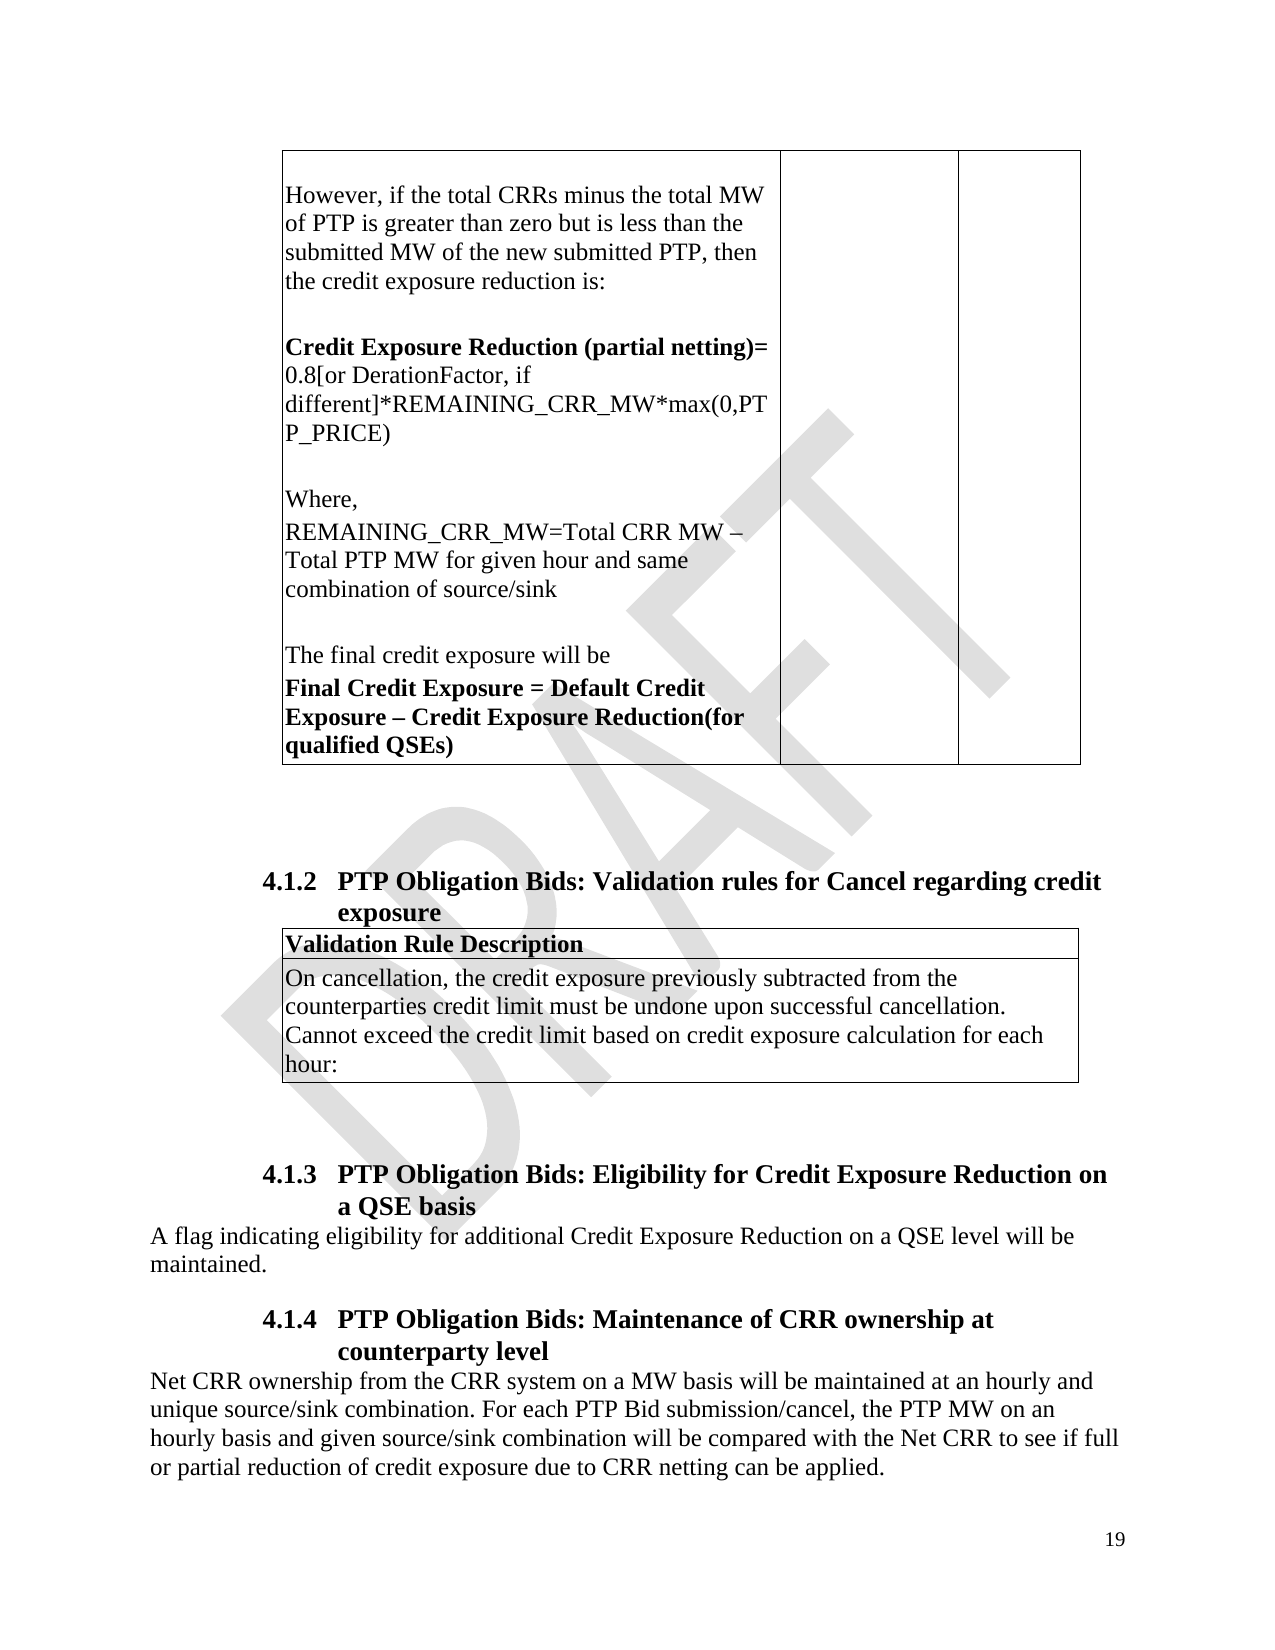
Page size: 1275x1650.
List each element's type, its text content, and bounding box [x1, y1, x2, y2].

table_header Validation Rule Description [283, 929, 1078, 957]
text Net CRR ownership from the CRR system on a MW basis will be maintained at an hourly and unique source/sink combination. For each PTP Bid submission/cancel, the PTP MW on an hourly basis and given source/sink combination will be compared with the Net CRR to see if full or partial reduction of credit exposure due to CRR netting can be applied. [150, 1366, 1125, 1481]
subtitle PTP Obligation Bids: Eligibility for Credit Exposure Reduction on a QSE basis [262, 1158, 1125, 1221]
text A flag indicating eligibility for additional Credit Exposure Reduction on a QSE level will be maintained. [150, 1221, 1125, 1278]
table_cell Yes [959, 151, 1080, 763]
subtitle PTP Obligation Bids: Validation rules for Cancel regarding credit exposure [262, 865, 1125, 928]
subtitle PTP Obligation Bids: Maintenance of CRR ownership at counterparty level [262, 1303, 1125, 1366]
table_cell On cancellation, the credit exposure previously subtracted from the counterparties credit limit must be undone upon successful cancellation. Cannot exceed the credit limit based on credit exposure calculation for each hour: [283, 959, 1078, 1082]
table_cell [781, 151, 958, 763]
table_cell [283, 151, 780, 763]
